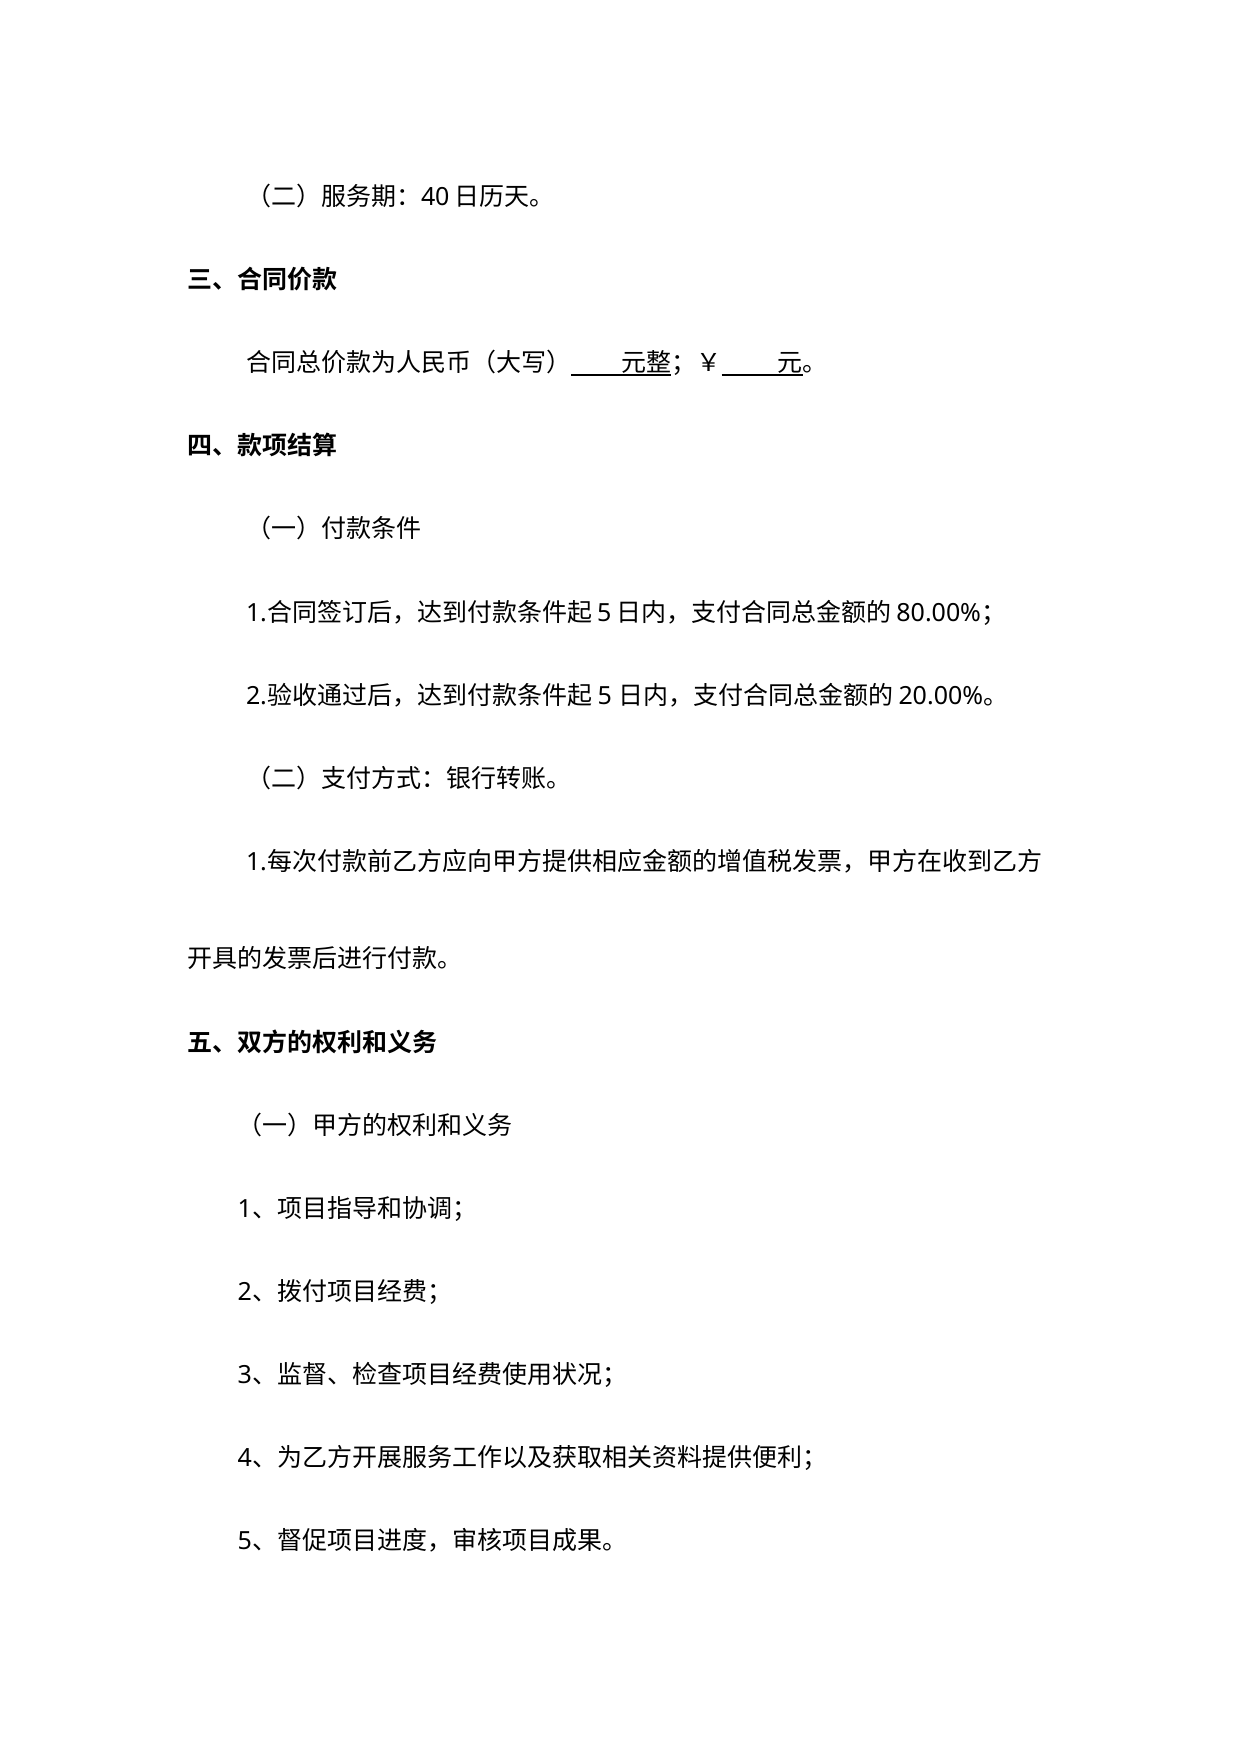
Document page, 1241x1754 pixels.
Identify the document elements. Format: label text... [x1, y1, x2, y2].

text （二）支付方式：银行转账。 [187, 744, 1053, 809]
text （二）服务期：40日历天。 [187, 162, 1053, 227]
text 1.每次付款前乙方应向甲方提供相应金额的增值税发票，甲方在收到乙方开具的发票后进行付款。 [187, 827, 1053, 989]
text 5、督促项目进度，审核项目成果。 [187, 1506, 1053, 1571]
text （一）甲方的权利和义务 [187, 1091, 1053, 1156]
text 1、项目指导和协调； [187, 1174, 1053, 1239]
text （一）付款条件 [187, 494, 1053, 559]
text 3、监督、检查项目经费使用状况； [187, 1340, 1053, 1405]
text 2.验收通过后，达到付款条件起 5 日内，支付合同总金额的20.00%。 [187, 661, 1053, 726]
text 合同总价款为人民币（大写） 元整；￥ 元。 [187, 328, 1053, 393]
text 五、双方的权利和义务 [187, 1008, 1053, 1073]
text 1.合同签订后，达到付款条件起5日内，支付合同总金额的80.00%； [187, 578, 1053, 643]
text 三、合同价款 [187, 245, 1053, 310]
text 4、为乙方开展服务工作以及获取相关资料提供便利； [187, 1423, 1053, 1488]
text 四、款项结算 [187, 411, 1053, 476]
text 2、拨付项目经费； [187, 1257, 1053, 1322]
